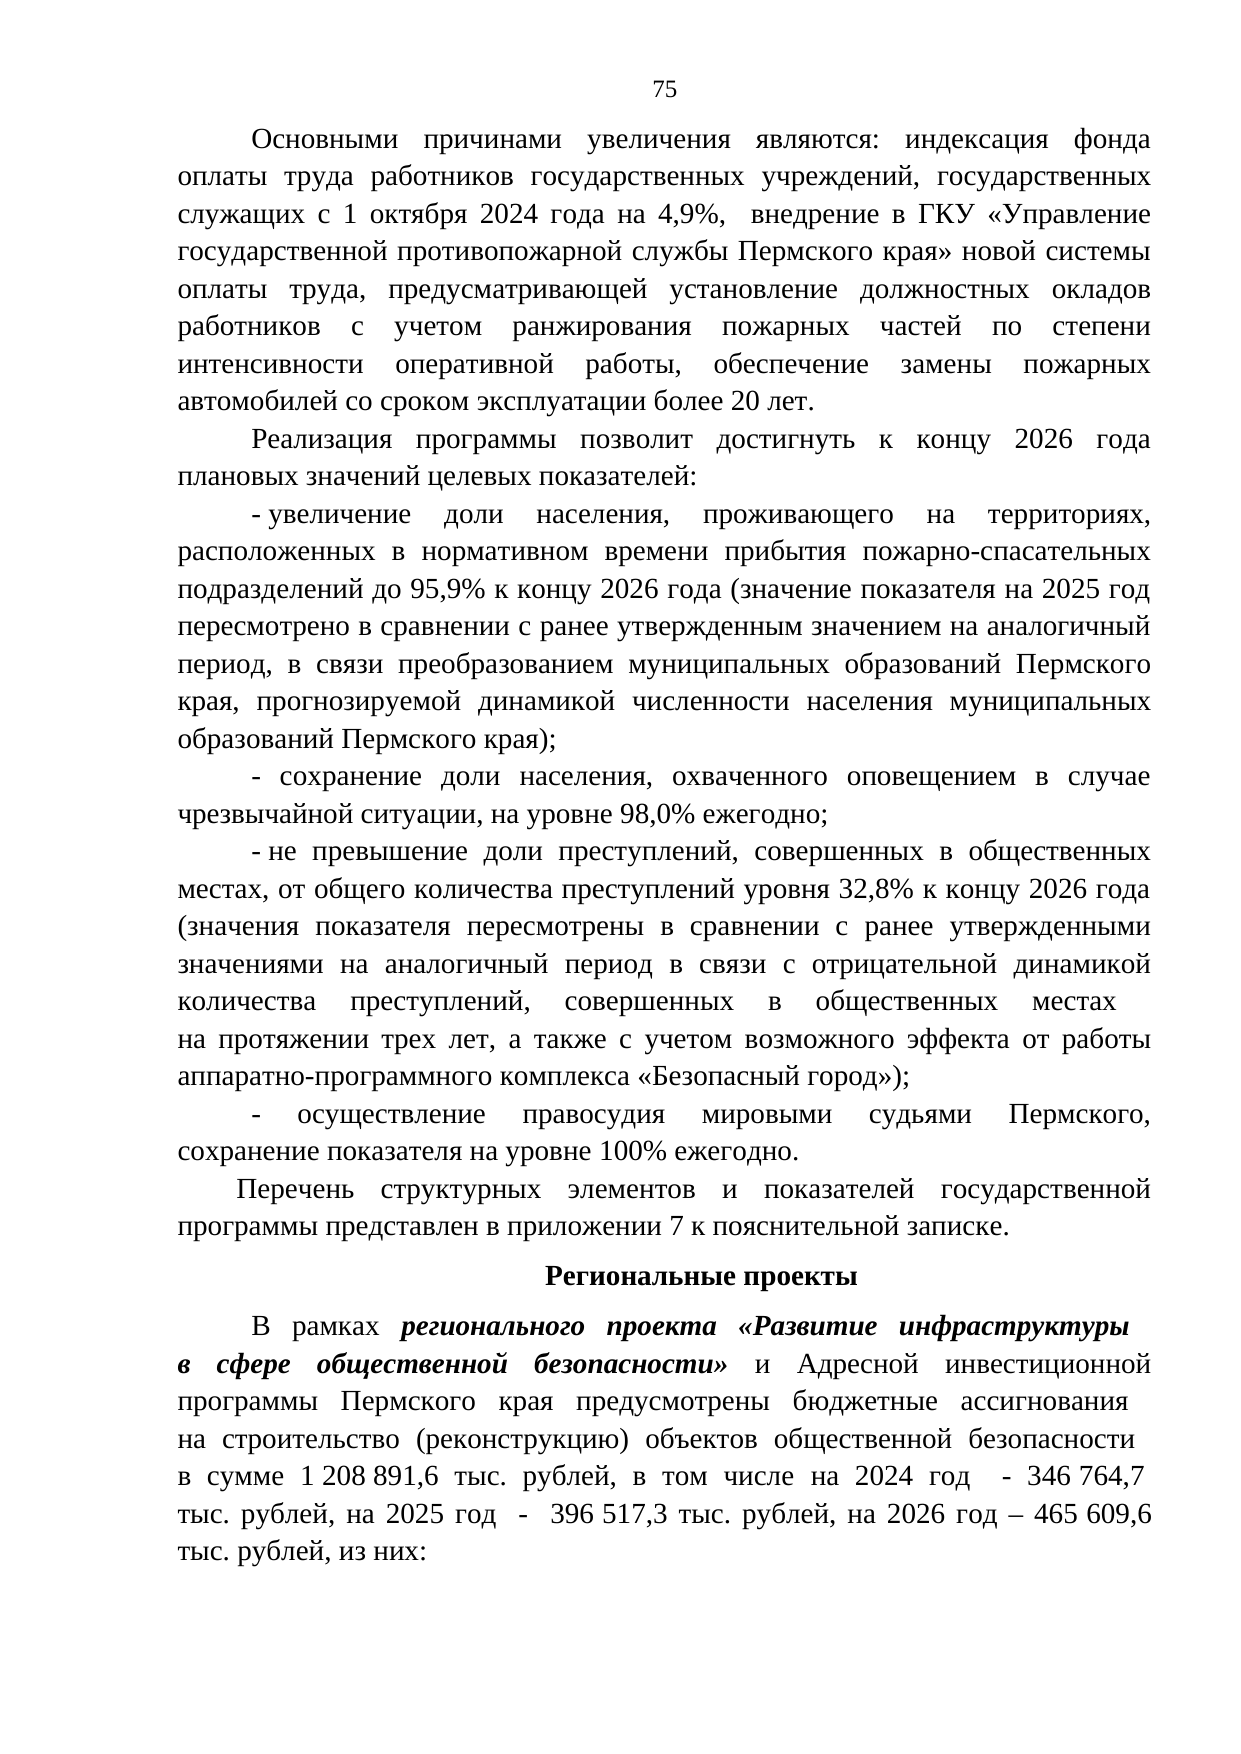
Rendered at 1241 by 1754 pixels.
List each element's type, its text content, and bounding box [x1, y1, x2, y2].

text - осуществление правосудия мировыми судьями Пермского, сохранение показателя на уровне 100% ежегодно. [177, 1093, 1152, 1168]
text Перечень структурных элементов и показателей государственной программы представлен в приложении 7 к пояснительной записке. [177, 1168, 1152, 1243]
text В рамках регионального проекта «Развитие инфраструктуры в сфере общественной безопасности» и Адресной инвестиционной программы Пермского края предусмотрены бюджетные ассигнования на строительство (реконструкцию) объектов общественной безопасности в сумме 1 208 891,6 тыс. рублей, в том числе на 2024 год - 346 764,7 тыс. рублей, на 2025 год - 396 517,3 тыс. рублей, на 2026 год – 465 609,6 тыс. рублей, из них: [177, 1306, 1152, 1568]
text - увеличение доли населения, проживающего на территориях, расположенных в нормативном времени прибытия пожарно-спасательных подразделений до 95,9% к концу 2026 года (значение показателя на 2025 год пересмотрено в сравнении с ранее утвержденным значением на аналогичный период, в связи преобразованием муниципальных образований Пермского края, прогнозируемой динамикой численности населения муниципальных образований Пермского края); [177, 493, 1152, 756]
text Реализация программы позволит достигнуть к концу 2026 года плановых значений целевых показателей: [177, 418, 1152, 493]
text - сохранение доли населения, охваченного оповещением в случае чрезвычайной ситуации, на уровне 98,0% ежегодно; [177, 756, 1152, 831]
text Региональные проекты [177, 1256, 1152, 1293]
text Основными причинами увеличения являются: индексация фонда оплаты труда работников государственных учреждений, государственных служащих с 1 октября 2024 года на 4,9%, внедрение в ГКУ «Управление государственной противопожарной службы Пермского края» новой системы оплаты труда, предусматривающей установление должностных окладов работников с учетом ранжирования пожарных частей по степени интенсивности оперативной работы, обеспечение замены пожарных автомобилей со сроком эксплуатации более 20 лет. [177, 118, 1152, 418]
text - не превышение доли преступлений, совершенных в общественных местах, от общего количества преступлений уровня 32,8% к концу 2026 года (значения показателя пересмотрены в сравнении с ранее утвержденными значениями на аналогичный период в связи с отрицательной динамикой количества преступлений, совершенных в общественных местах на протяжении трех лет, а также с учетом возможного эффекта от работы аппаратно-программного комплекса «Безопасный город»); [177, 831, 1152, 1093]
